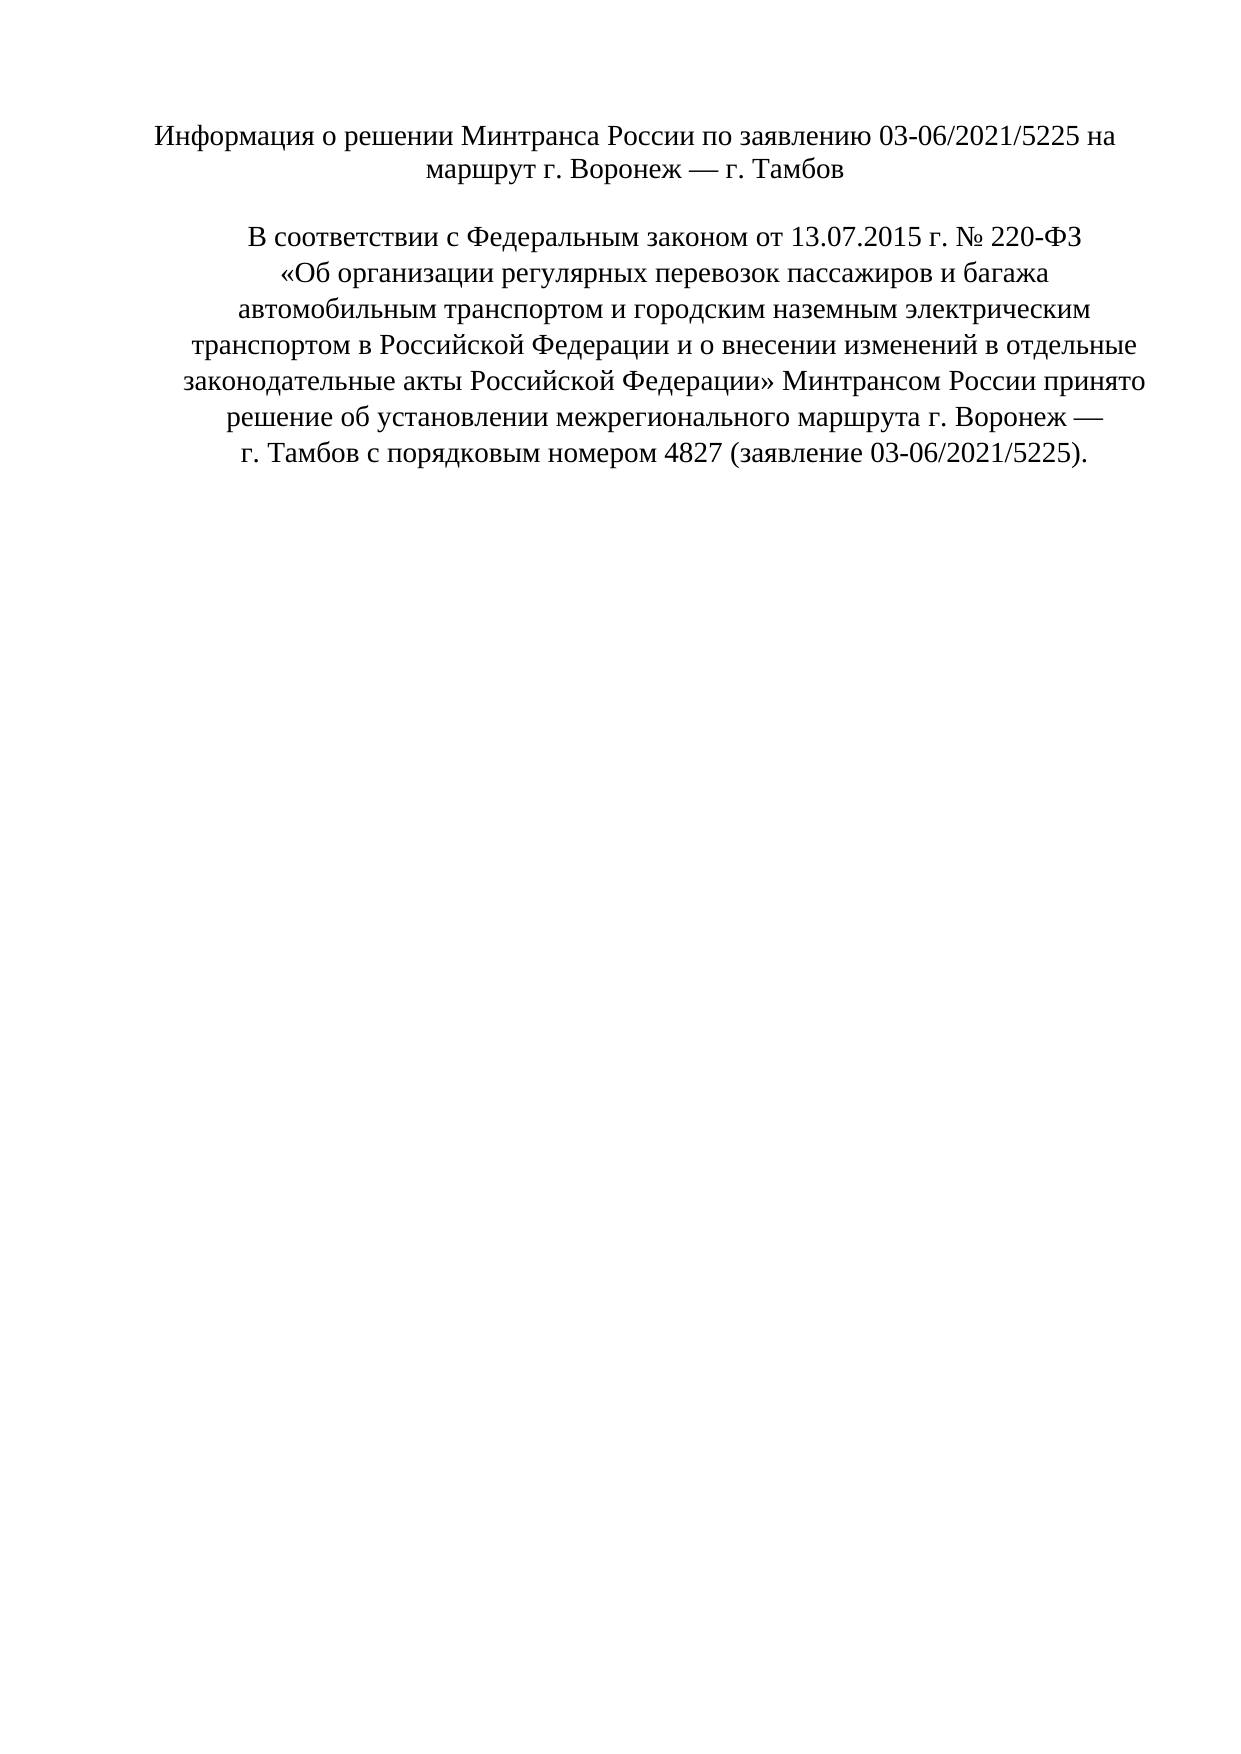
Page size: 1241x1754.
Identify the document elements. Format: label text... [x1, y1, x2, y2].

text Информация о решении Минтранса России по заявлению 03-06/2021/5225 на маршрут г. Воронеж — г. Тамбов [118, 118, 1152, 185]
text В соответствии с Федеральным законом от 13.07.2015 г. № 220-ФЗ «Об организации регулярных перевозок пассажиров и багажа автомобильным транспортом и городским наземным электрическим транспортом в Российской Федерации и о внесении изменений в отдельные законодательные акты Российской Федерации» Минтрансом России принято решение об установлении межрегионального маршрута г. Воронеж — г. Тамбов с порядковым номером 4827 (заявление 03-06/2021/5225). [177, 219, 1152, 469]
